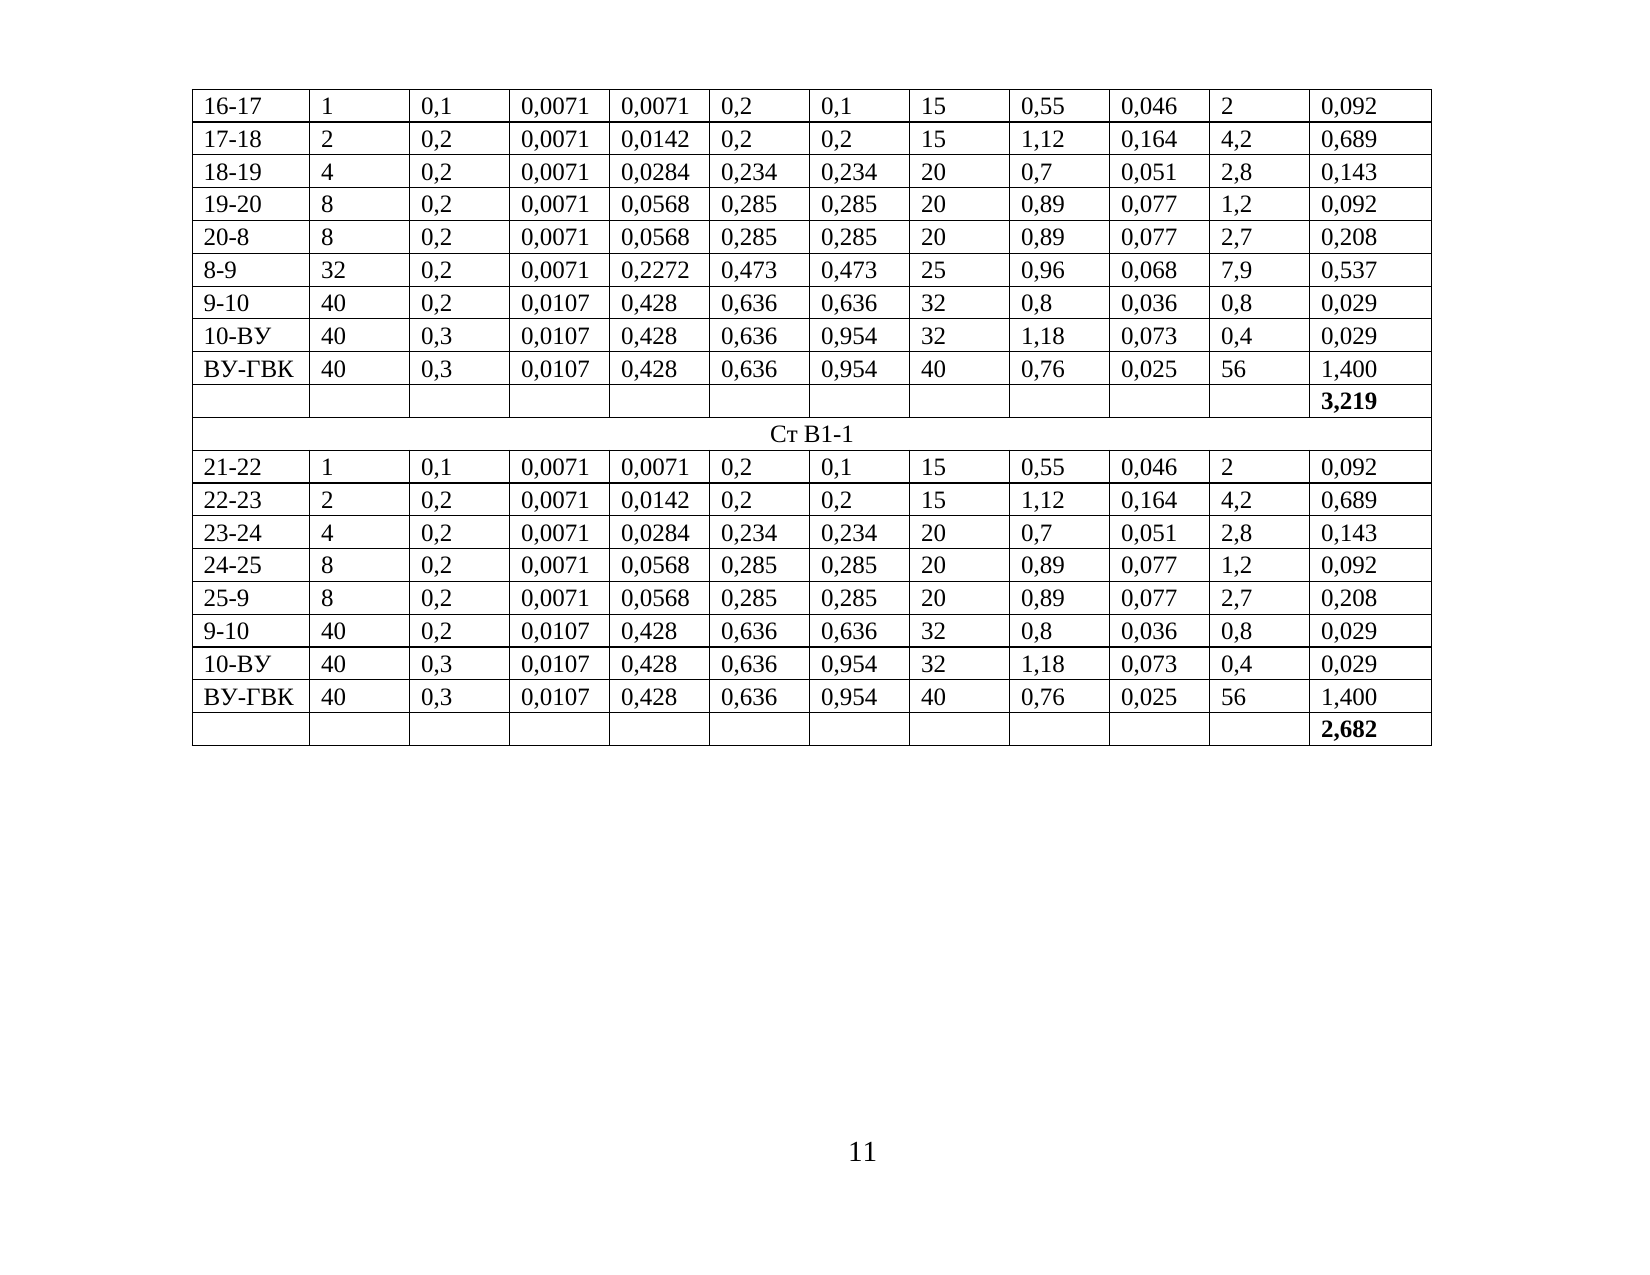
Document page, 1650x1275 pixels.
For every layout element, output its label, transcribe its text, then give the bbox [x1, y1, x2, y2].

table_cell 0,0107 [510, 648, 609, 679]
table_cell 0,0142 [610, 123, 709, 154]
table_cell 1 [310, 90, 409, 121]
table_cell 15 [910, 123, 1009, 154]
table_cell 9-10 [193, 615, 309, 646]
table_cell 1,400 [1310, 352, 1431, 384]
table_cell 2,7 [1210, 582, 1309, 614]
table_cell 0,428 [610, 352, 709, 384]
table_cell 8 [310, 221, 409, 253]
table_cell 32 [910, 287, 1009, 318]
table_cell 0,051 [1110, 155, 1209, 187]
table_cell 15 [910, 451, 1009, 482]
table_cell 0,636 [710, 680, 809, 712]
table_cell [610, 385, 709, 417]
table_cell [410, 385, 509, 417]
table_cell 0,025 [1110, 352, 1209, 384]
table_cell 0,234 [810, 516, 909, 548]
table_cell 20 [910, 516, 1009, 548]
table_cell 40 [310, 287, 409, 318]
table_cell 20-8 [193, 221, 309, 253]
table_cell 25-9 [193, 582, 309, 614]
table_cell [193, 385, 309, 417]
table_cell 0,234 [710, 516, 809, 548]
table_cell [1010, 713, 1109, 745]
table_cell 1,2 [1210, 549, 1309, 581]
table_cell 0,636 [810, 287, 909, 318]
table_cell 40 [310, 615, 409, 646]
table_cell 0,473 [810, 254, 909, 286]
table_cell 2,7 [1210, 221, 1309, 253]
table_cell 40 [910, 352, 1009, 384]
table_cell [810, 385, 909, 417]
table_cell 0,636 [710, 648, 809, 679]
table_cell 0,2 [410, 516, 509, 548]
table_cell 0,068 [1110, 254, 1209, 286]
table_cell [1210, 385, 1309, 417]
table_cell 0,8 [1010, 287, 1109, 318]
table_cell 0,7 [1010, 516, 1109, 548]
table_cell 0,2 [410, 484, 509, 515]
table_cell 0,428 [610, 615, 709, 646]
table_cell 32 [910, 319, 1009, 351]
table_cell 0,636 [710, 319, 809, 351]
table_cell [1110, 385, 1209, 417]
table_cell 4,2 [1210, 123, 1309, 154]
table_cell 22-23 [193, 484, 309, 515]
table_cell 9-10 [193, 287, 309, 318]
table_cell 0,636 [810, 615, 909, 646]
table_cell 0,2272 [610, 254, 709, 286]
table_cell 0,2 [410, 549, 509, 581]
table_cell 0,0107 [510, 680, 609, 712]
table_cell 0,0071 [510, 221, 609, 253]
table_cell 0,689 [1310, 484, 1431, 515]
table_cell 0,0071 [510, 451, 609, 482]
table_cell 0,76 [1010, 352, 1109, 384]
table_cell 0,76 [1010, 680, 1109, 712]
table_cell 0,2 [710, 90, 809, 121]
table_cell 0,0071 [510, 549, 609, 581]
table_cell 40 [310, 352, 409, 384]
table_cell 0,234 [710, 155, 809, 187]
table_cell 0,285 [810, 221, 909, 253]
table_cell 0,2 [710, 484, 809, 515]
table_cell 0,428 [610, 680, 709, 712]
table_cell 0,689 [1310, 123, 1431, 154]
table_cell 40 [310, 319, 409, 351]
table_cell 15 [910, 90, 1009, 121]
table_cell 2 [1210, 90, 1309, 121]
table_cell 0,285 [710, 188, 809, 220]
table_cell 56 [1210, 352, 1309, 384]
table_cell 0,092 [1310, 451, 1431, 482]
table_cell 3,219 [1310, 385, 1431, 417]
table_cell 0,2 [710, 123, 809, 154]
table_cell 0,537 [1310, 254, 1431, 286]
table_cell 0,285 [810, 582, 909, 614]
table_cell 0,073 [1110, 319, 1209, 351]
table_cell 0,0142 [610, 484, 709, 515]
table_cell 0,0107 [510, 287, 609, 318]
table_cell [1110, 713, 1209, 745]
table_cell 0,3 [410, 352, 509, 384]
table_cell 7,9 [1210, 254, 1309, 286]
table_cell 10-ВУ [193, 319, 309, 351]
table_cell 0,029 [1310, 319, 1431, 351]
table_cell 0,954 [810, 352, 909, 384]
table_cell 0,96 [1010, 254, 1109, 286]
table_cell 16-17 [193, 90, 309, 121]
table_cell 0,143 [1310, 155, 1431, 187]
table_cell 0,8 [1210, 615, 1309, 646]
table_cell 0,0284 [610, 155, 709, 187]
table_cell 0,0071 [510, 582, 609, 614]
table_cell 0,4 [1210, 319, 1309, 351]
table_cell 0,428 [610, 287, 709, 318]
table_cell 0,55 [1010, 451, 1109, 482]
table_cell [193, 713, 309, 745]
table_cell 0,285 [710, 221, 809, 253]
table_cell 25 [910, 254, 1009, 286]
table_cell 19-20 [193, 188, 309, 220]
table_cell 2,8 [1210, 516, 1309, 548]
table_cell 0,0568 [610, 188, 709, 220]
table_cell 32 [910, 615, 1009, 646]
table_cell 0,8 [1210, 287, 1309, 318]
table_cell 0,0071 [510, 254, 609, 286]
table_cell Ст В1-1 [193, 418, 1431, 449]
table_cell 0,1 [410, 451, 509, 482]
table_cell 0,954 [810, 319, 909, 351]
table_cell 0,2 [410, 123, 509, 154]
table_cell 0,029 [1310, 615, 1431, 646]
table_cell 0,208 [1310, 221, 1431, 253]
table_cell 0,7 [1010, 155, 1109, 187]
table_cell 0,636 [710, 287, 809, 318]
table_cell 40 [910, 680, 1009, 712]
table_cell 0,0568 [610, 549, 709, 581]
table_cell [1010, 385, 1109, 417]
table_cell 0,2 [410, 188, 509, 220]
table_cell 0,3 [410, 319, 509, 351]
table_cell 0,89 [1010, 221, 1109, 253]
table_cell 8 [310, 188, 409, 220]
table_cell 0,1 [410, 90, 509, 121]
table_cell 0,285 [710, 549, 809, 581]
table_cell 0,2 [410, 287, 509, 318]
table_cell 17-18 [193, 123, 309, 154]
table_cell 4,2 [1210, 484, 1309, 515]
table_cell 0,0071 [510, 155, 609, 187]
table_cell 0,051 [1110, 516, 1209, 548]
table_cell 20 [910, 582, 1009, 614]
table_cell 0,077 [1110, 188, 1209, 220]
table_cell 0,092 [1310, 188, 1431, 220]
table_cell 0,092 [1310, 549, 1431, 581]
table_cell 0,2 [410, 221, 509, 253]
table_cell 0,954 [810, 648, 909, 679]
table_cell 0,3 [410, 648, 509, 679]
table_cell [310, 385, 409, 417]
table_cell 0,0071 [510, 516, 609, 548]
table_cell 1,12 [1010, 484, 1109, 515]
table_cell 0,428 [610, 648, 709, 679]
table_cell [1210, 713, 1309, 745]
table_cell 20 [910, 155, 1009, 187]
table_cell 0,0071 [610, 90, 709, 121]
table_cell 0,046 [1110, 451, 1209, 482]
table_cell 0,2 [410, 615, 509, 646]
table_cell 0,636 [710, 352, 809, 384]
table_cell 2 [1210, 451, 1309, 482]
table_cell 21-22 [193, 451, 309, 482]
table_cell 0,4 [1210, 648, 1309, 679]
table_cell 0,0107 [510, 615, 609, 646]
table_cell 0,428 [610, 319, 709, 351]
table_cell 20 [910, 188, 1009, 220]
table_cell 0,0071 [610, 451, 709, 482]
table_cell 0,55 [1010, 90, 1109, 121]
table_cell 0,0071 [510, 90, 609, 121]
table_cell 24-25 [193, 549, 309, 581]
table_cell 15 [910, 484, 1009, 515]
table_cell 0,092 [1310, 90, 1431, 121]
table_cell 0,036 [1110, 615, 1209, 646]
table_cell 0,1 [810, 90, 909, 121]
table_cell 4 [310, 516, 409, 548]
table_cell 0,2 [810, 123, 909, 154]
table_cell ВУ-ГВК [193, 352, 309, 384]
table_cell 0,0568 [610, 221, 709, 253]
table_cell 18-19 [193, 155, 309, 187]
table_cell 8 [310, 549, 409, 581]
table_cell 20 [910, 549, 1009, 581]
table_cell 20 [910, 221, 1009, 253]
table_cell 0,046 [1110, 90, 1209, 121]
table_cell 0,2 [410, 582, 509, 614]
table_cell 0,077 [1110, 549, 1209, 581]
table_cell 0,164 [1110, 484, 1209, 515]
table_cell 2,8 [1210, 155, 1309, 187]
table_cell 32 [310, 254, 409, 286]
table_cell [810, 713, 909, 745]
table_cell 0,0568 [610, 582, 709, 614]
table_cell 0,0107 [510, 352, 609, 384]
table_cell 1,18 [1010, 648, 1109, 679]
table_cell ВУ-ГВК [193, 680, 309, 712]
table_cell 0,036 [1110, 287, 1209, 318]
table_cell [510, 385, 609, 417]
table_cell 0,143 [1310, 516, 1431, 548]
table_cell 8 [310, 582, 409, 614]
table_cell 1 [310, 451, 409, 482]
table_cell 0,0284 [610, 516, 709, 548]
table_cell 0,234 [810, 155, 909, 187]
table_cell 0,2 [810, 484, 909, 515]
table_cell 0,208 [1310, 582, 1431, 614]
table_cell 0,89 [1010, 549, 1109, 581]
table_cell 0,8 [1010, 615, 1109, 646]
table_cell [410, 713, 509, 745]
table_cell 2 [310, 123, 409, 154]
table_cell 0,954 [810, 680, 909, 712]
table_cell 0,029 [1310, 287, 1431, 318]
table_cell 8-9 [193, 254, 309, 286]
table_cell 0,285 [810, 549, 909, 581]
table_cell 0,473 [710, 254, 809, 286]
table_cell 2 [310, 484, 409, 515]
table_cell 40 [310, 680, 409, 712]
table_cell 0,0071 [510, 123, 609, 154]
table_cell [610, 713, 709, 745]
table_cell [310, 713, 409, 745]
table_cell 56 [1210, 680, 1309, 712]
table_cell 0,077 [1110, 582, 1209, 614]
table_cell 0,3 [410, 680, 509, 712]
table_cell 0,2 [410, 254, 509, 286]
table_cell [710, 713, 809, 745]
table_cell 0,89 [1010, 188, 1109, 220]
table_cell 0,285 [710, 582, 809, 614]
table_cell 1,18 [1010, 319, 1109, 351]
table_cell 0,89 [1010, 582, 1109, 614]
table_cell 0,0071 [510, 484, 609, 515]
table_cell 0,636 [710, 615, 809, 646]
table_cell 0,025 [1110, 680, 1209, 712]
table_cell 0,2 [410, 155, 509, 187]
table_cell 1,2 [1210, 188, 1309, 220]
table_cell 1,12 [1010, 123, 1109, 154]
table_cell 1,400 [1310, 680, 1431, 712]
table_cell [910, 385, 1009, 417]
table_cell 0,285 [810, 188, 909, 220]
table_cell 0,2 [710, 451, 809, 482]
table_cell 0,164 [1110, 123, 1209, 154]
table_cell [510, 713, 609, 745]
table_cell 23-24 [193, 516, 309, 548]
table_cell 2,682 [1310, 713, 1431, 745]
table_cell 0,077 [1110, 221, 1209, 253]
table_cell 0,0107 [510, 319, 609, 351]
table_cell 0,1 [810, 451, 909, 482]
table_cell 40 [310, 648, 409, 679]
table_cell [910, 713, 1009, 745]
table_cell 0,0071 [510, 188, 609, 220]
table_cell 4 [310, 155, 409, 187]
table_cell [710, 385, 809, 417]
table_cell 0,029 [1310, 648, 1431, 679]
table_cell 32 [910, 648, 1009, 679]
table_cell 10-ВУ [193, 648, 309, 679]
table_cell 0,073 [1110, 648, 1209, 679]
